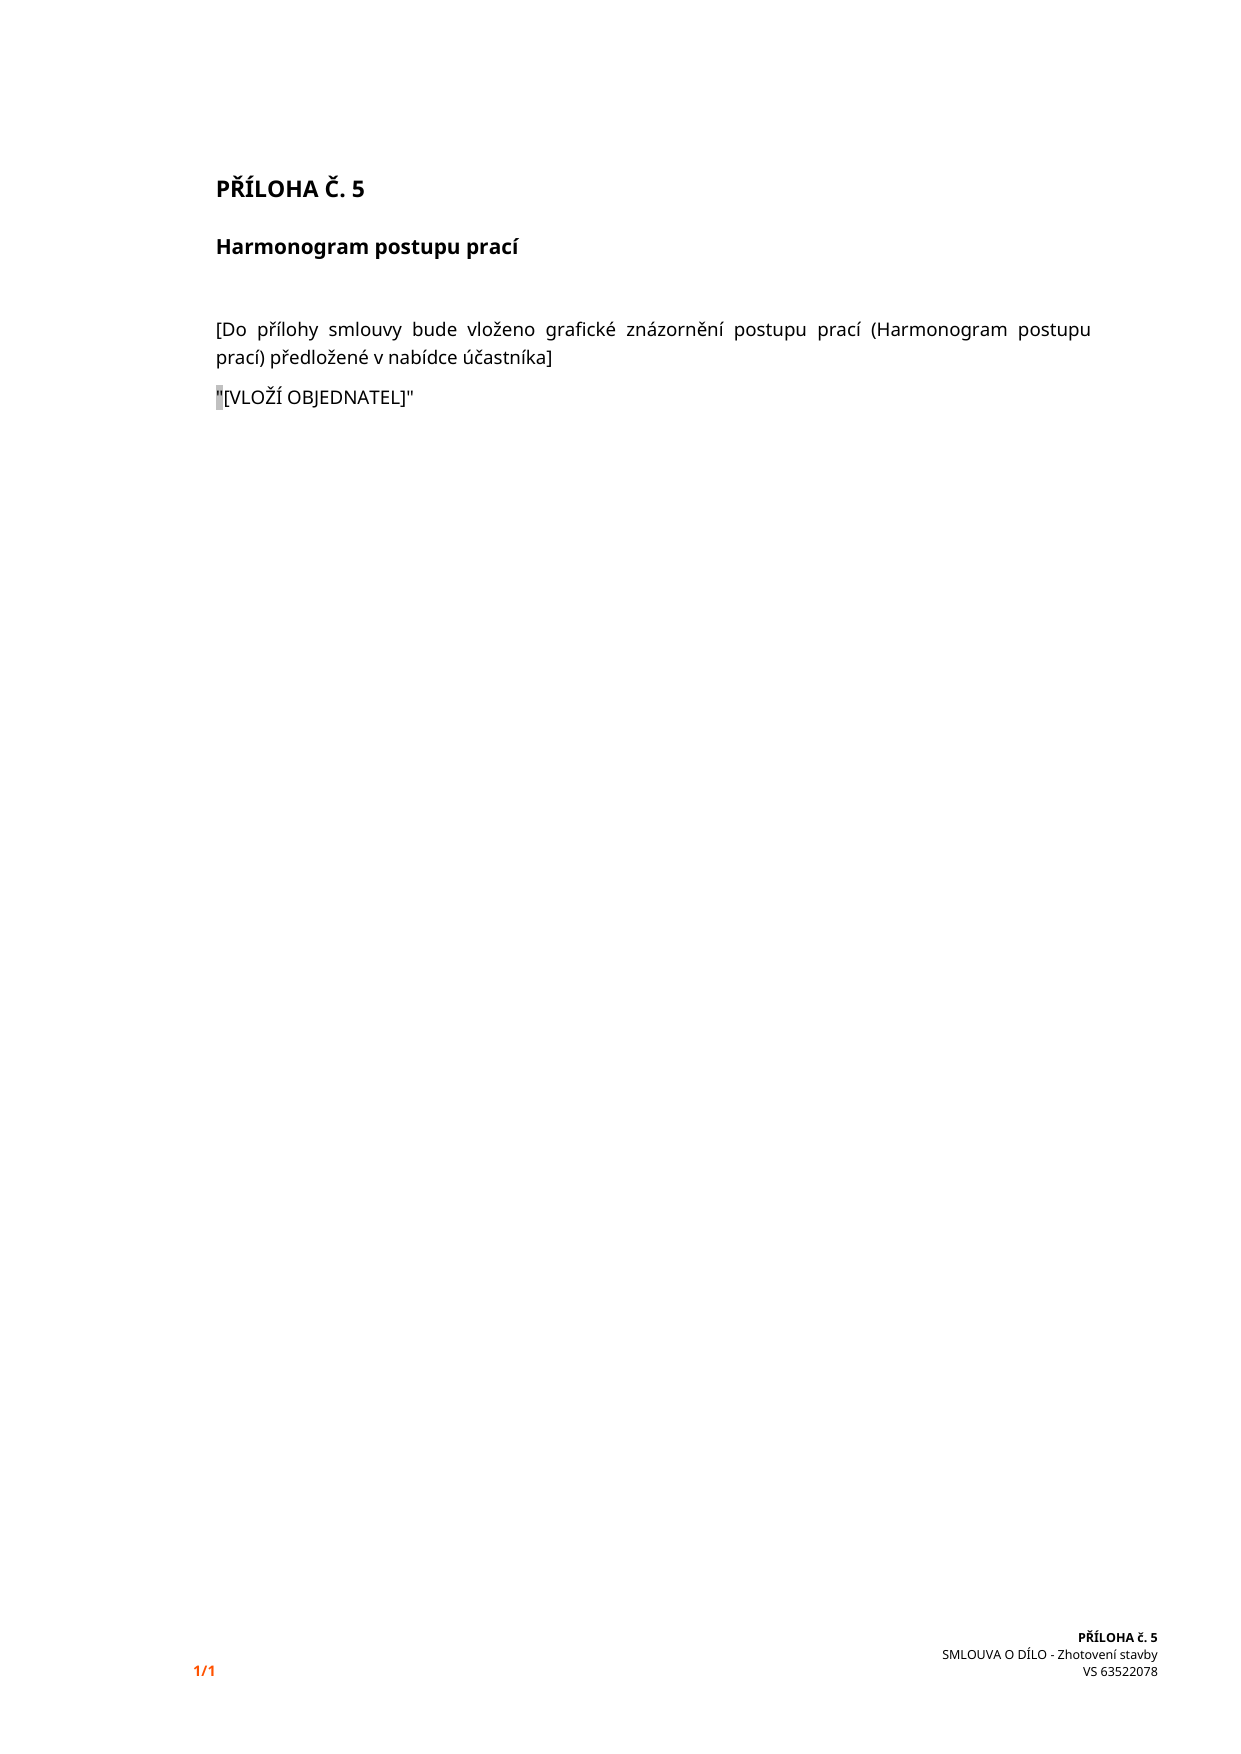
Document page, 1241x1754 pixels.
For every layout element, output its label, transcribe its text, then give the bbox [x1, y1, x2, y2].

text [Do přílohy smlouvy bude vloženo grafické znázornění postupu prací (Harmonogram postupu prací) předložené v nabídce účastníka] [216, 316, 1093, 370]
text Harmonogram postupu prací [216, 232, 1093, 260]
text Příloha č. 5 [216, 172, 1093, 204]
